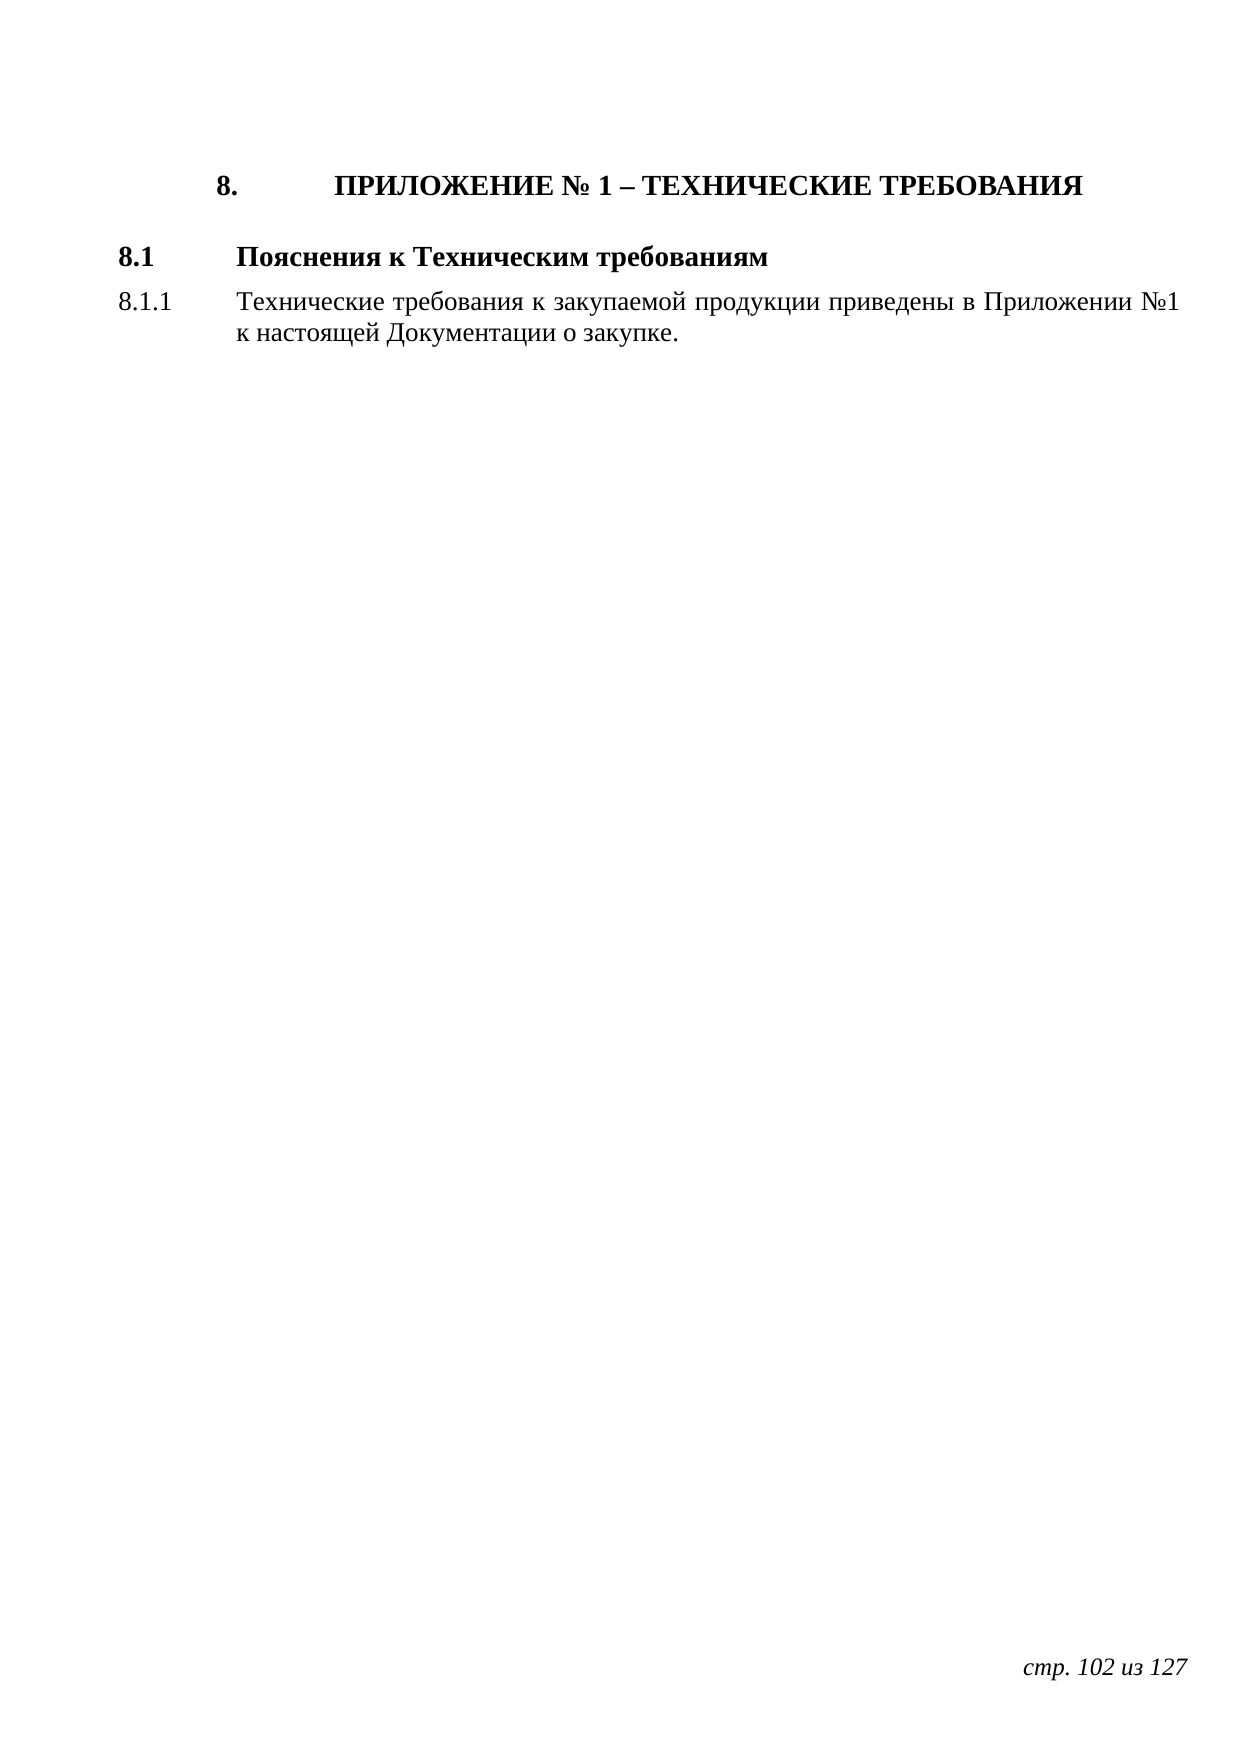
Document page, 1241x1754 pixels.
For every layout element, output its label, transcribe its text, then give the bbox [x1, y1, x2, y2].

list Технические требования к закупаемой продукции приведены в Приложении №1 к настоящей Документации о закупке. [118, 285, 1181, 347]
subtitle Пояснения к Техническим требованиям [118, 239, 1181, 273]
subtitle ПРИЛОЖЕНИЕ № 1 – ТЕХНИЧЕСКИЕ ТРЕБОВАНИЯ [118, 168, 1181, 202]
